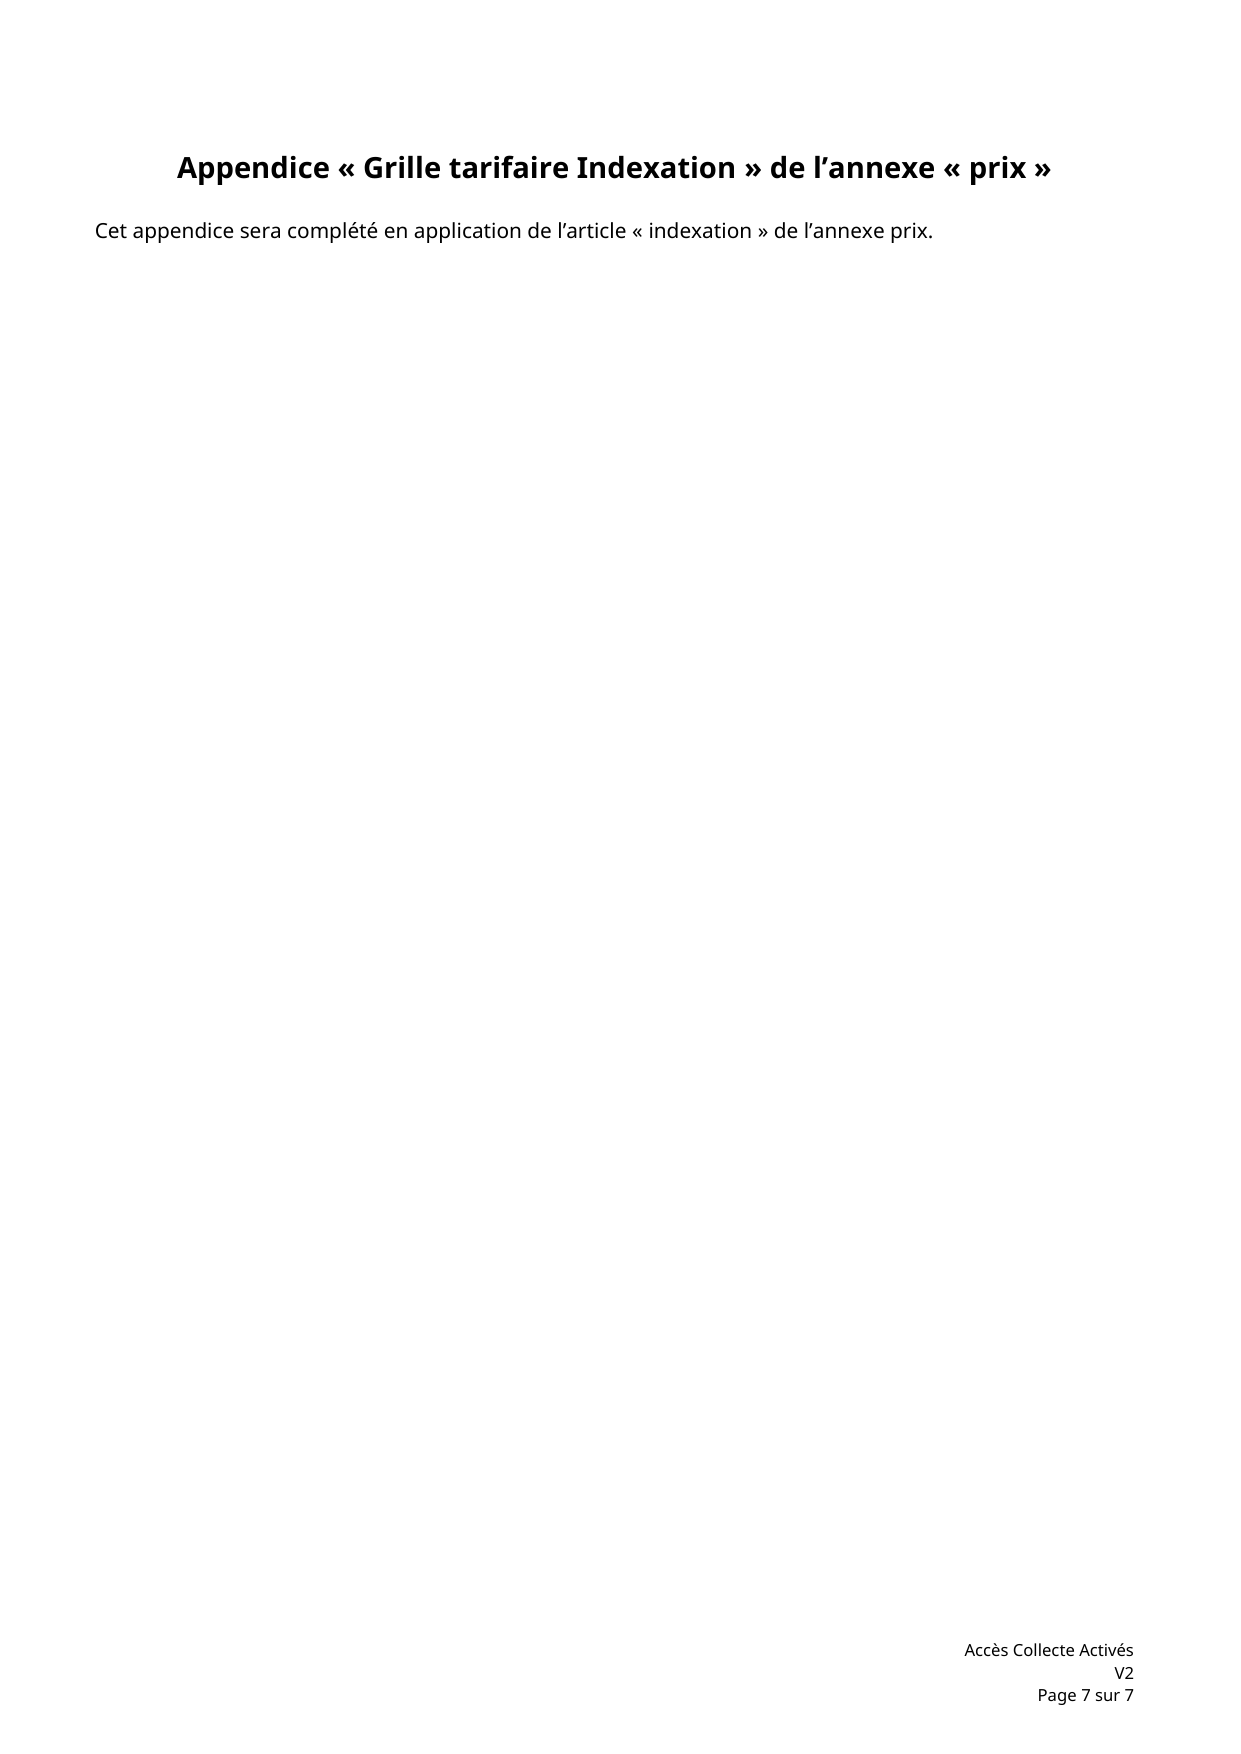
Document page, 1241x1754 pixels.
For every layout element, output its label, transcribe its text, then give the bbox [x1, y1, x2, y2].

text Cet appendice sera complété en application de l’article « indexation » de l’annexe prix. [94, 216, 1134, 244]
text Appendice « Grille tarifaire Indexation » de l’annexe « prix » [94, 148, 1134, 187]
